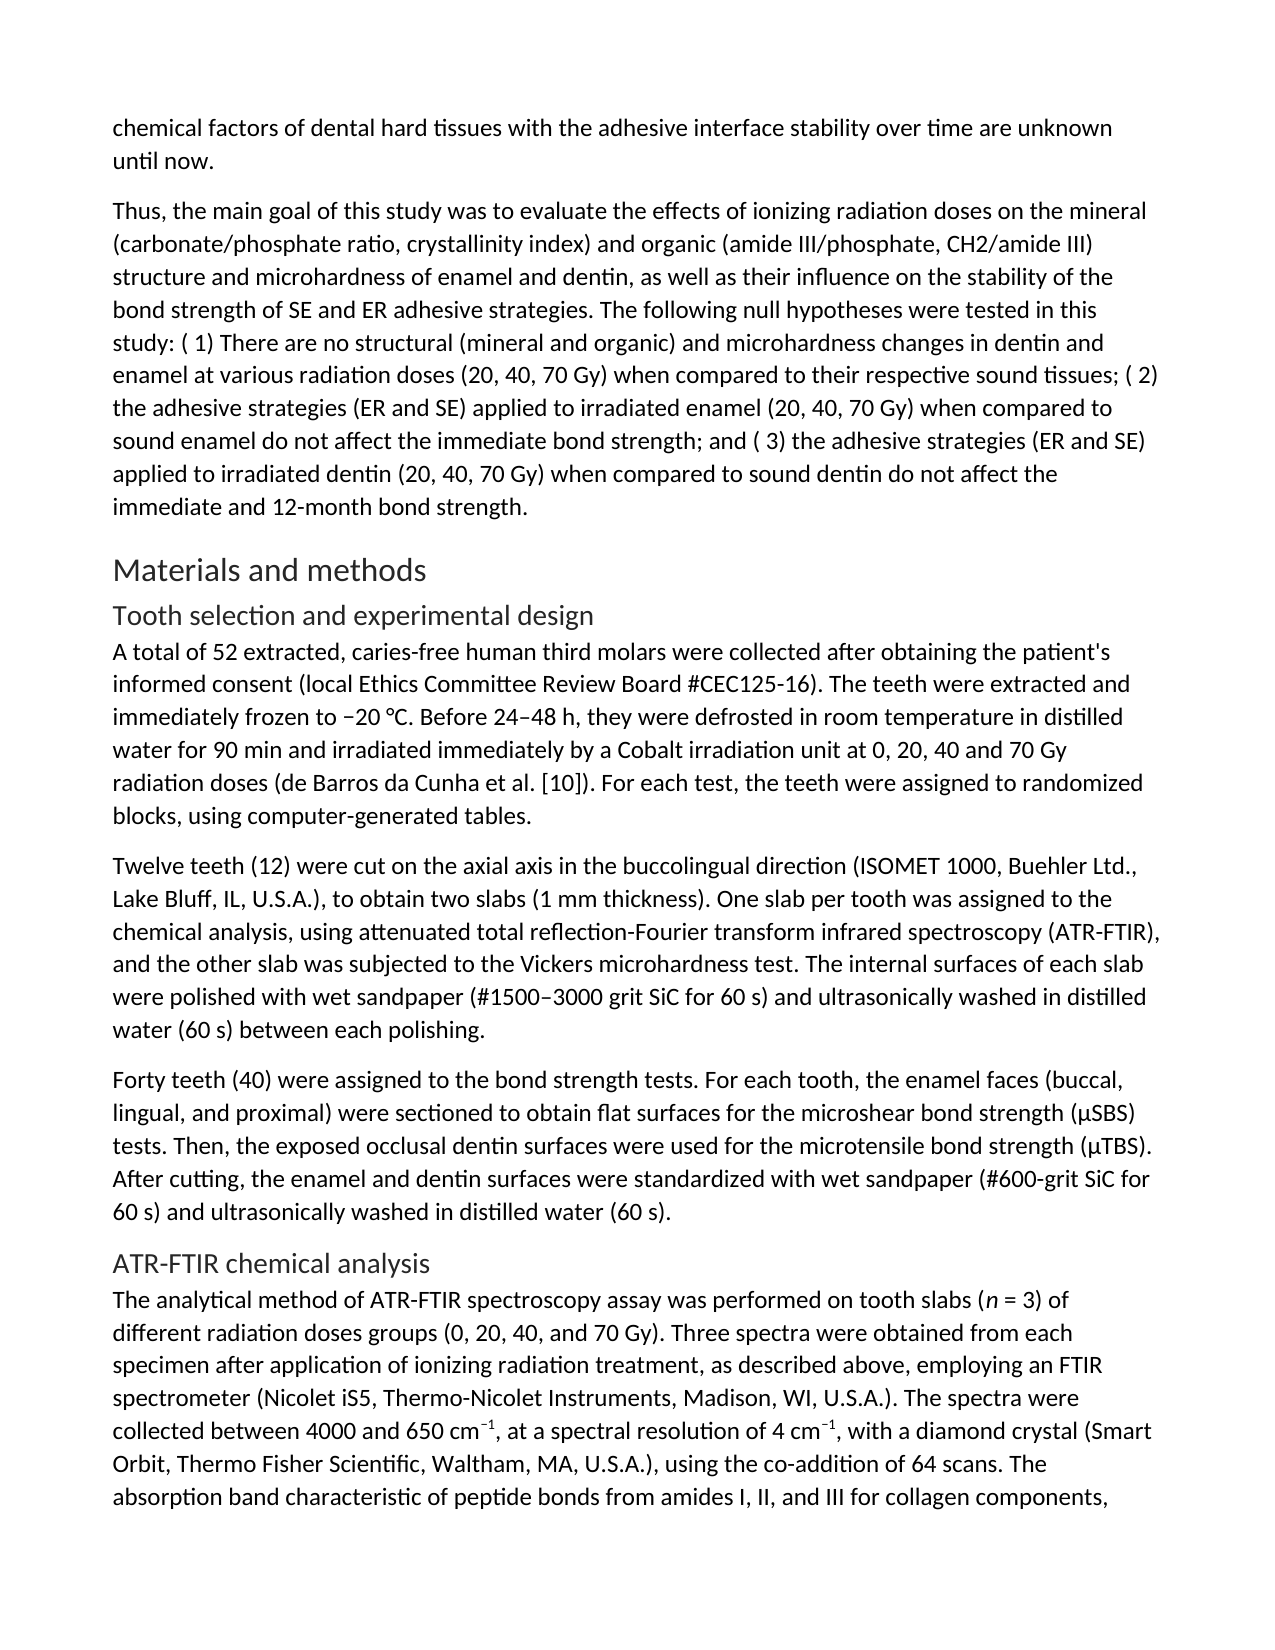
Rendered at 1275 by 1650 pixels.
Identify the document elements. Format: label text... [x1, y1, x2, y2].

subtitle Materials and methods [112, 549, 1162, 590]
subtitle Tooth selection and experimental design [112, 597, 1162, 633]
subtitle ATR-FTIR chemical analysis [112, 1245, 1162, 1281]
text Thus, the main goal of this study was to evaluate the effects of ionizing radiation doses on the mineral (carbonate/phosphate ratio, crystallinity index) and organic (amide III/phosphate, CH2/amide III) structure and microhardness of enamel and dentin, as well as their influence on the stability of the bond strength of SE and ER adhesive strategies. The following null hypotheses were tested in this study: ( 1) There are no structural (mineral and organic) and microhardness changes in dentin and enamel at various radiation doses (20, 40, 70 Gy) when compared to their respective sound tissues; ( 2) the adhesive strategies (ER and SE) applied to irradiated enamel (20, 40, 70 Gy) when compared to sound enamel do not affect the immediate bond strength; and ( 3) the adhesive strategies (ER and SE) applied to irradiated dentin (20, 40, 70 Gy) when compared to sound dentin do not affect the immediate and 12-month bond strength. [112, 195, 1162, 522]
text Twelve teeth (12) were cut on the axial axis in the buccolingual direction (ISOMET 1000, Buehler Ltd., Lake Bluff, IL, U.S.A.), to obtain two slabs (1 mm thickness). One slab per tooth was assigned to the chemical analysis, using attenuated total reflection-Fourier transform infrared spectroscopy (ATR-FTIR), and the other slab was subjected to the Vickers microhardness test. The internal surfaces of each slab were polished with wet sandpaper (#1500–3000 grit SiC for 60 s) and ultrasonically washed in distilled water (60 s) between each polishing. [112, 850, 1162, 1045]
text Forty teeth (40) were assigned to the bond strength tests. For each tooth, the enamel faces (buccal, lingual, and proximal) were sectioned to obtain flat surfaces for the microshear bond strength (μSBS) tests. Then, the exposed occlusal dentin surfaces were used for the microtensile bond strength (μTBS). After cutting, the enamel and dentin surfaces were standardized with wet sandpaper (#600-grit SiC for 60 s) and ultrasonically washed in distilled water (60 s). [112, 1064, 1162, 1226]
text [112, 112, 1162, 176]
text A total of 52 extracted, caries-free human third molars were collected after obtaining the patient's informed consent (local Ethics Committee Review Board #CEC125-16). The teeth were extracted and immediately frozen to −20 °C. Before 24–48 h, they were defrosted in room temperature in distilled water for 90 min and irradiated immediately by a Cobalt irradiation unit at 0, 20, 40 and 70 Gy radiation doses (de Barros da Cunha et al. [10]). For each test, the teeth were assigned to randomized blocks, using computer-generated tables. [112, 636, 1162, 831]
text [112, 1284, 1162, 1512]
